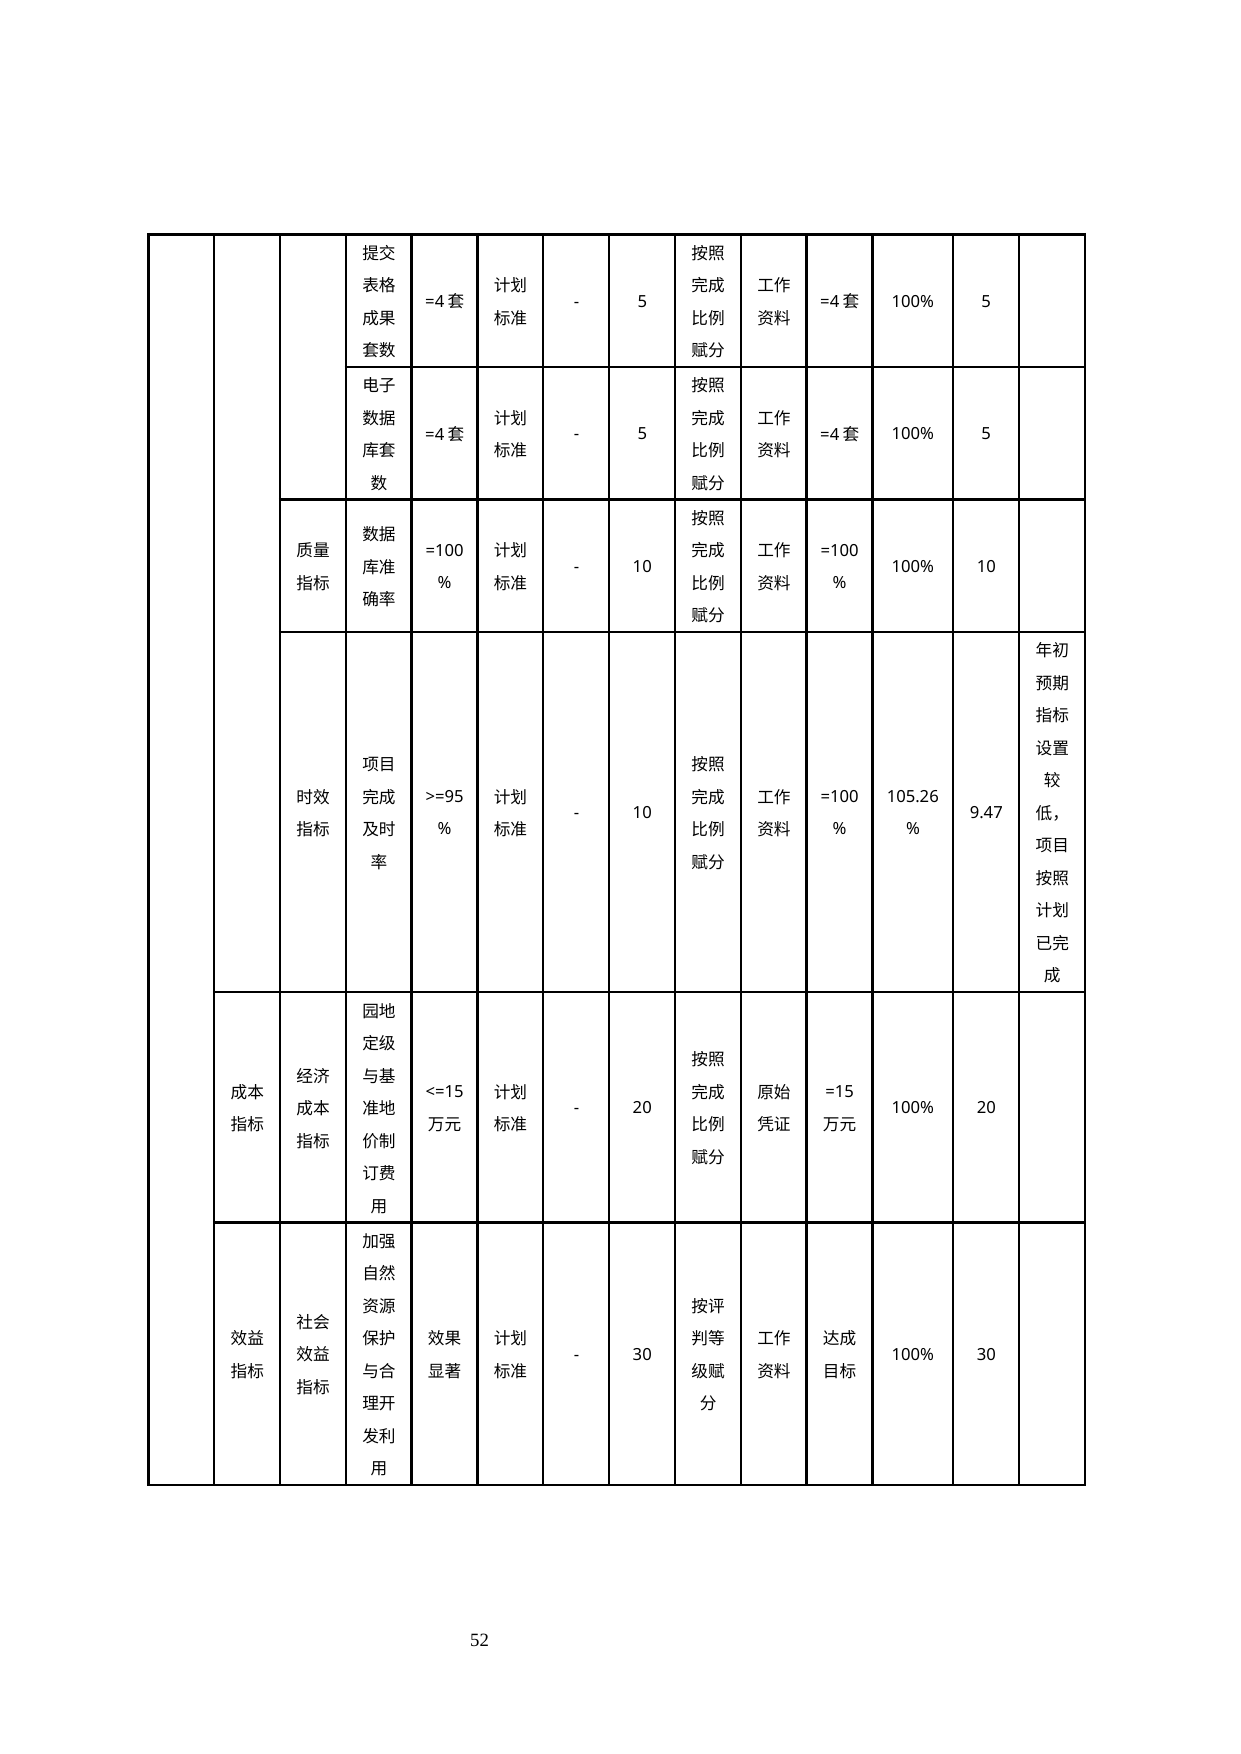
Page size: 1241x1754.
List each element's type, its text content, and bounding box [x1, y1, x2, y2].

table_cell [1020, 501, 1084, 631]
table_cell - [544, 633, 608, 991]
table_cell 社会效益指标 [281, 1224, 345, 1483]
table_cell 达成目标 [808, 1224, 871, 1483]
table_cell 计划标准 [479, 993, 542, 1221]
table_cell 计划标准 [479, 501, 542, 631]
table_cell 园地定级与基准地价制订费用 [347, 993, 410, 1221]
table_cell <=15万元 [413, 993, 476, 1221]
table_cell 工作资料 [742, 633, 805, 991]
table_cell [1020, 368, 1084, 498]
table_cell 9.47 [954, 633, 1018, 991]
table_cell 年初预期指标设置较低，项目按照计划已完成 [1020, 633, 1084, 991]
table_cell 按照完成比例赋分 [676, 368, 740, 498]
table_cell =4套 [808, 368, 871, 498]
table_cell 5 [610, 368, 674, 498]
table_cell - [544, 236, 608, 366]
table_cell 10 [610, 501, 674, 631]
table_cell >=95% [413, 633, 476, 991]
table_cell 成本指标 [215, 993, 279, 1221]
table_cell 原始凭证 [742, 993, 805, 1221]
table_cell 按照完成比例赋分 [676, 993, 740, 1221]
table_cell 100% [874, 368, 952, 498]
table_cell 100% [874, 236, 952, 366]
table_cell 数据库准确率 [347, 501, 410, 631]
table_cell - [544, 1224, 608, 1483]
table_cell - [544, 368, 608, 498]
table_cell =100% [808, 501, 871, 631]
table_cell =100% [413, 501, 476, 631]
table_cell 100% [874, 501, 952, 631]
table_cell - [544, 501, 608, 631]
table_cell 5 [610, 236, 674, 366]
table_cell 100% [874, 993, 952, 1221]
table_cell 项目完成及时率 [347, 633, 410, 991]
table_cell 效益指标 [215, 1224, 279, 1483]
table_cell 按照完成比例赋分 [676, 501, 740, 631]
table_cell =100% [808, 633, 871, 991]
table_cell 经济成本指标 [281, 993, 345, 1221]
table_cell 10 [610, 633, 674, 991]
table_cell 30 [610, 1224, 674, 1483]
table_cell [1020, 1224, 1084, 1483]
table_cell 105.26% [874, 633, 952, 991]
table_cell 按评判等级赋分 [676, 1224, 740, 1483]
table_cell 20 [954, 993, 1018, 1221]
table_cell 工作资料 [742, 368, 805, 498]
table_cell 工作资料 [742, 501, 805, 631]
table_cell 加强自然资源保护与合理开发利用 [347, 1224, 410, 1483]
table_cell =15万元 [808, 993, 871, 1221]
table_cell 质量指标 [281, 501, 345, 631]
table_cell 计划标准 [479, 1224, 542, 1483]
table_cell 计划标准 [479, 633, 542, 991]
table_cell 电子数据库套数 [347, 368, 410, 498]
table_cell 5 [954, 236, 1018, 366]
table_cell 计划标准 [479, 368, 542, 498]
table_cell - [544, 993, 608, 1221]
table_cell 计划标准 [479, 236, 542, 366]
table_cell 时效指标 [281, 633, 345, 991]
table_cell 20 [610, 993, 674, 1221]
table_cell 工作资料 [742, 1224, 805, 1483]
table_cell 5 [954, 368, 1018, 498]
table_cell =4套 [808, 236, 871, 366]
table_cell 按照完成比例赋分 [676, 633, 740, 991]
table_cell 提交表格成果套数 [347, 236, 410, 366]
table_cell 10 [954, 501, 1018, 631]
table_cell =4套 [413, 368, 476, 498]
table_cell [1020, 236, 1084, 366]
table_cell 效果显著 [413, 1224, 476, 1483]
table_cell 工作资料 [742, 236, 805, 366]
table_cell [1020, 993, 1084, 1221]
table_cell 按照完成比例赋分 [676, 236, 740, 366]
table_cell =4套 [413, 236, 476, 366]
table_cell 100% [874, 1224, 952, 1483]
table_cell 30 [954, 1224, 1018, 1483]
